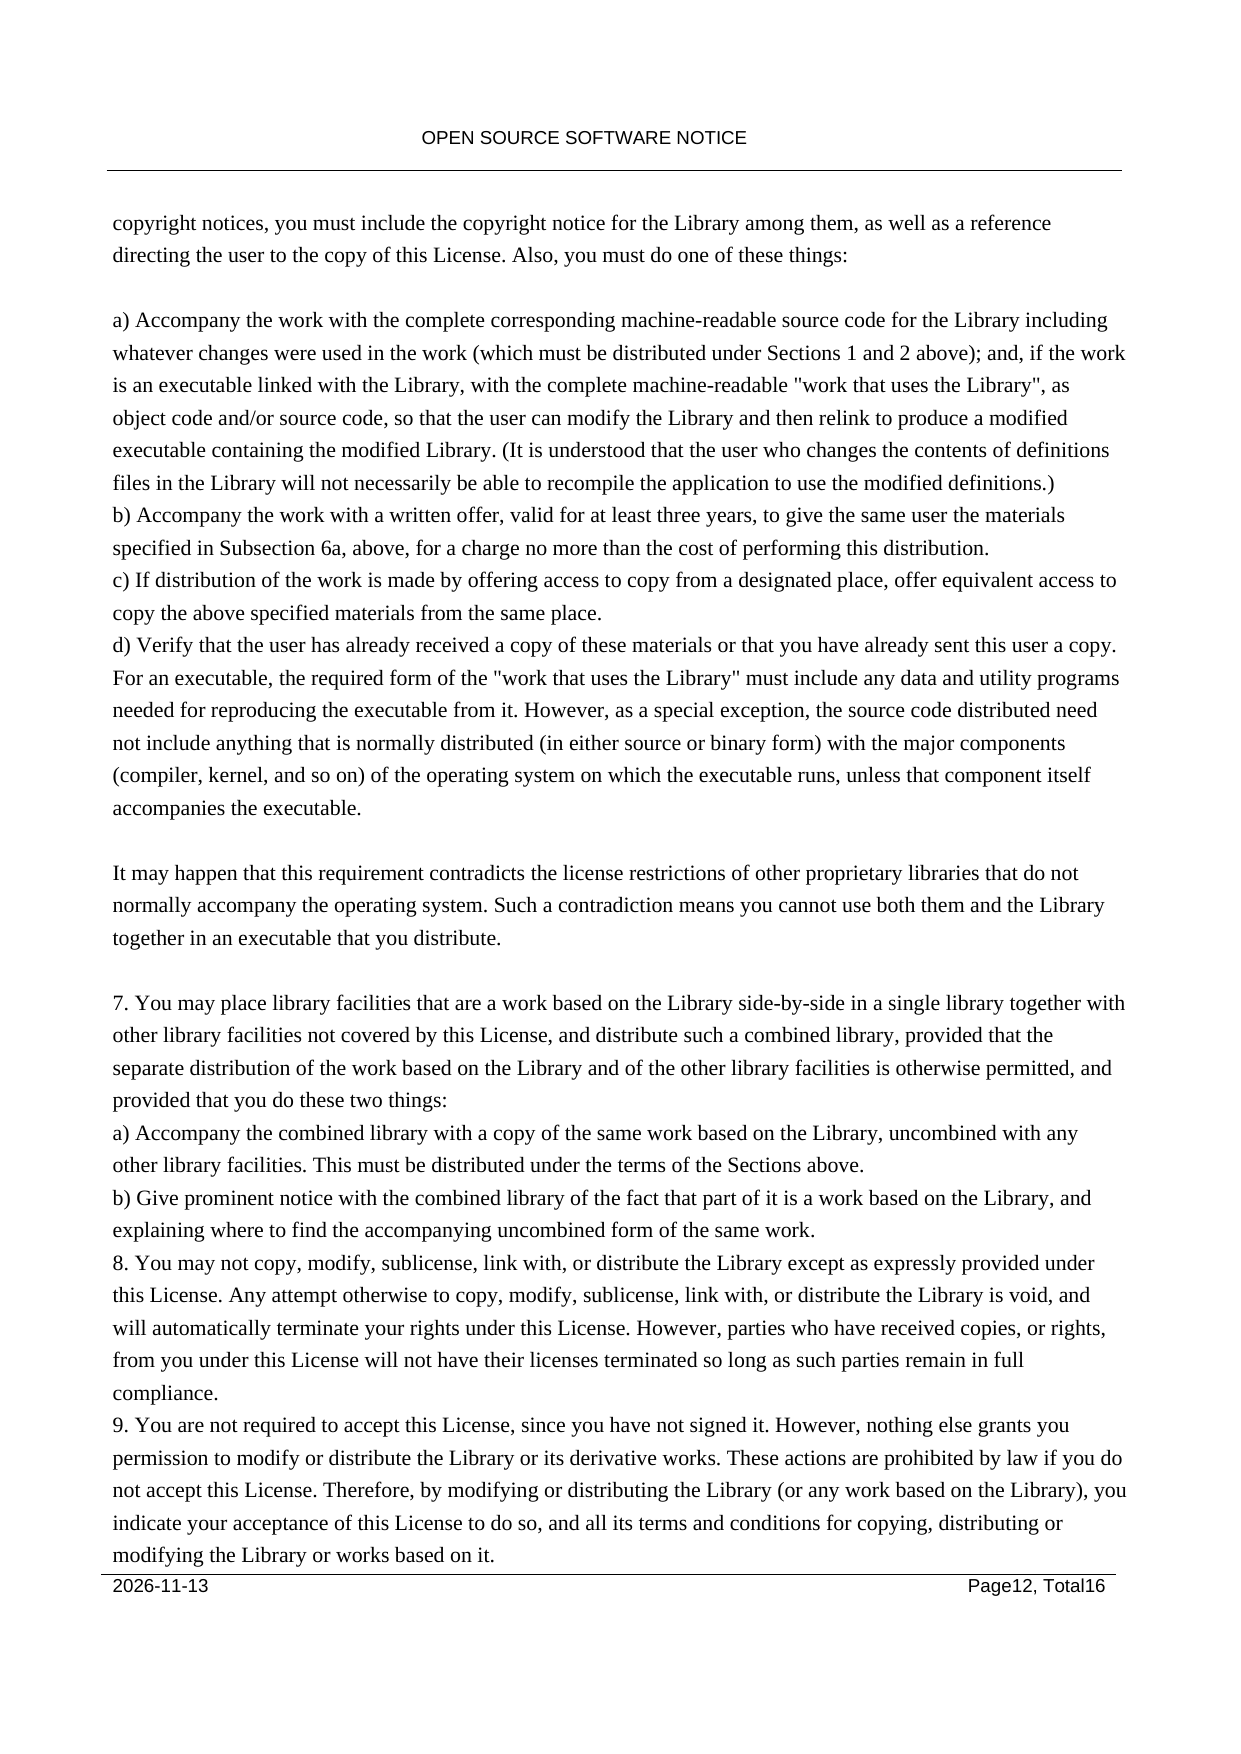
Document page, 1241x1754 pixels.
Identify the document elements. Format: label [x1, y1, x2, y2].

text [112, 206, 1128, 1571]
